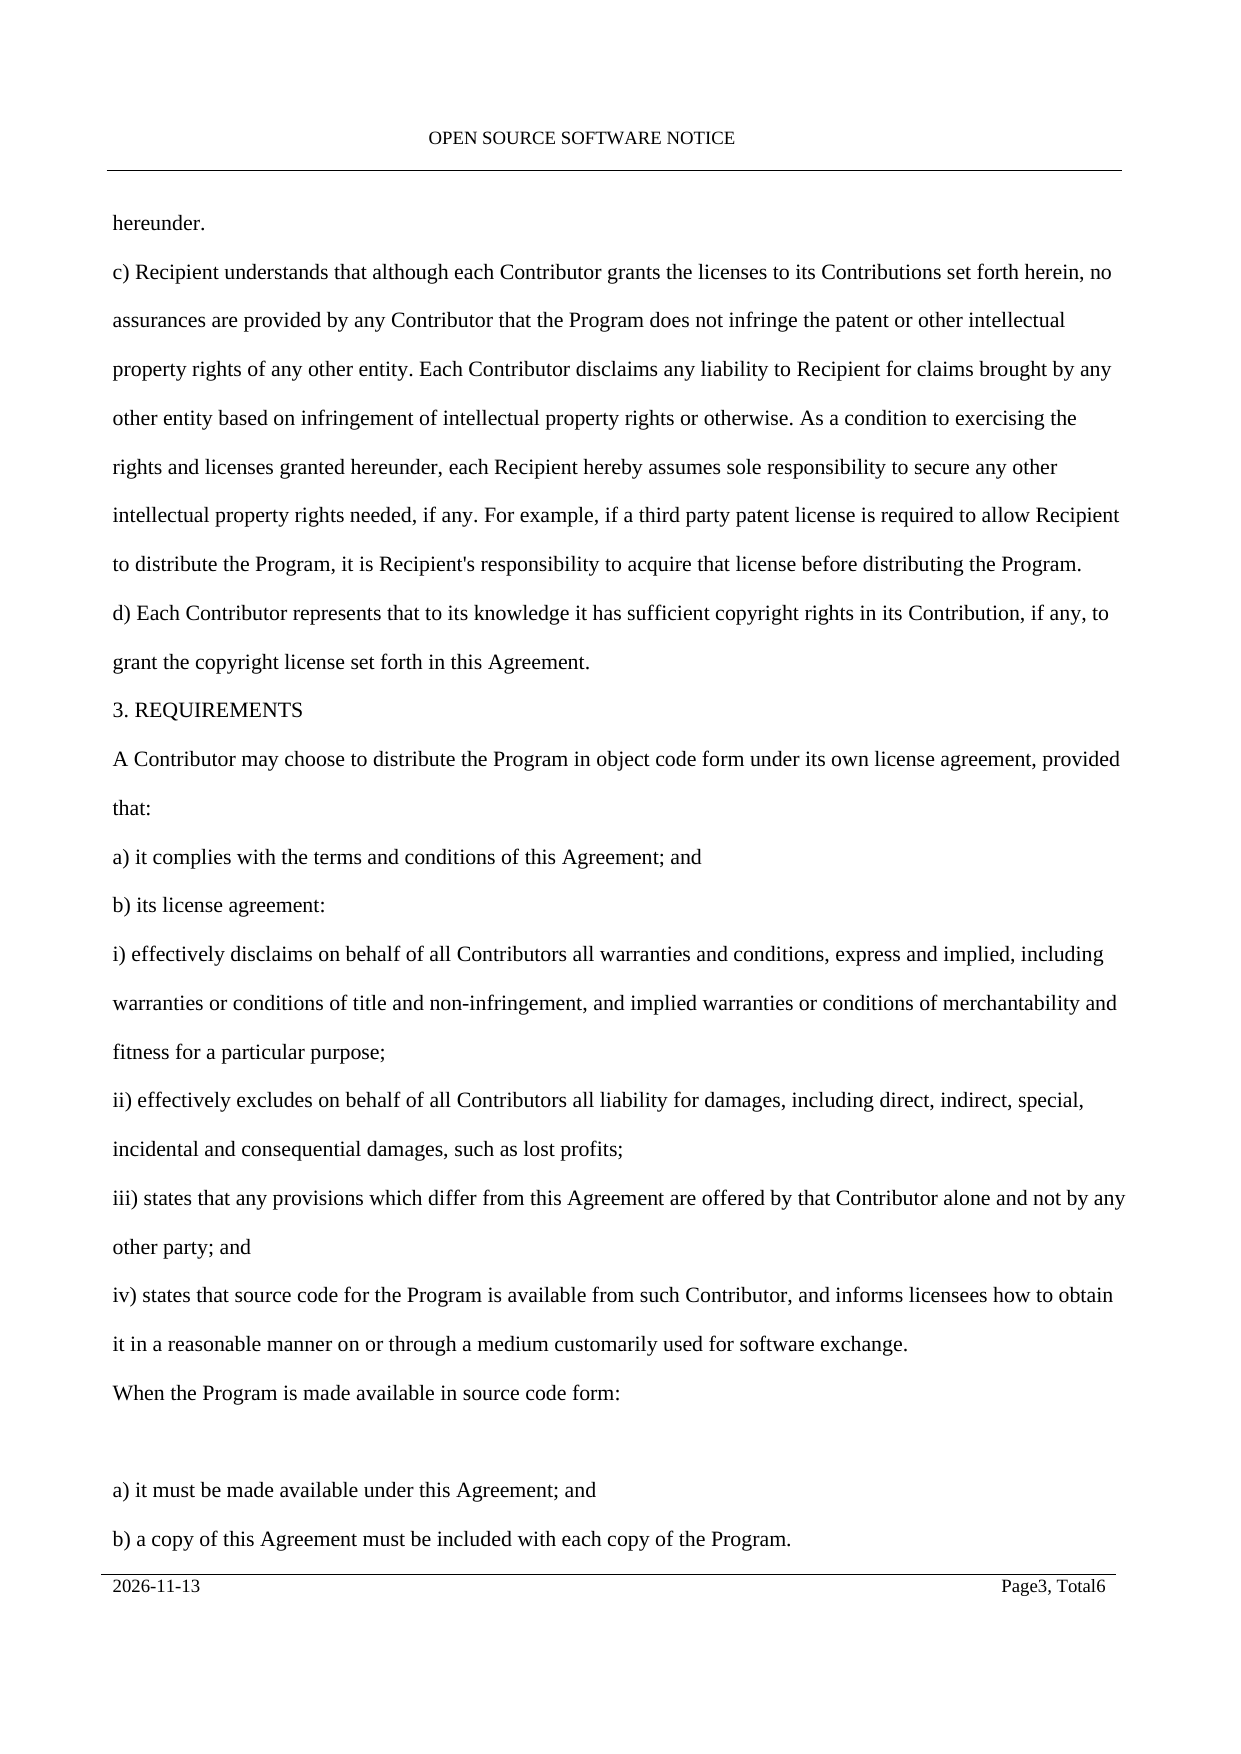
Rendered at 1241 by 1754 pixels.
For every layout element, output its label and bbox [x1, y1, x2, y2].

text [112, 206, 1128, 1555]
